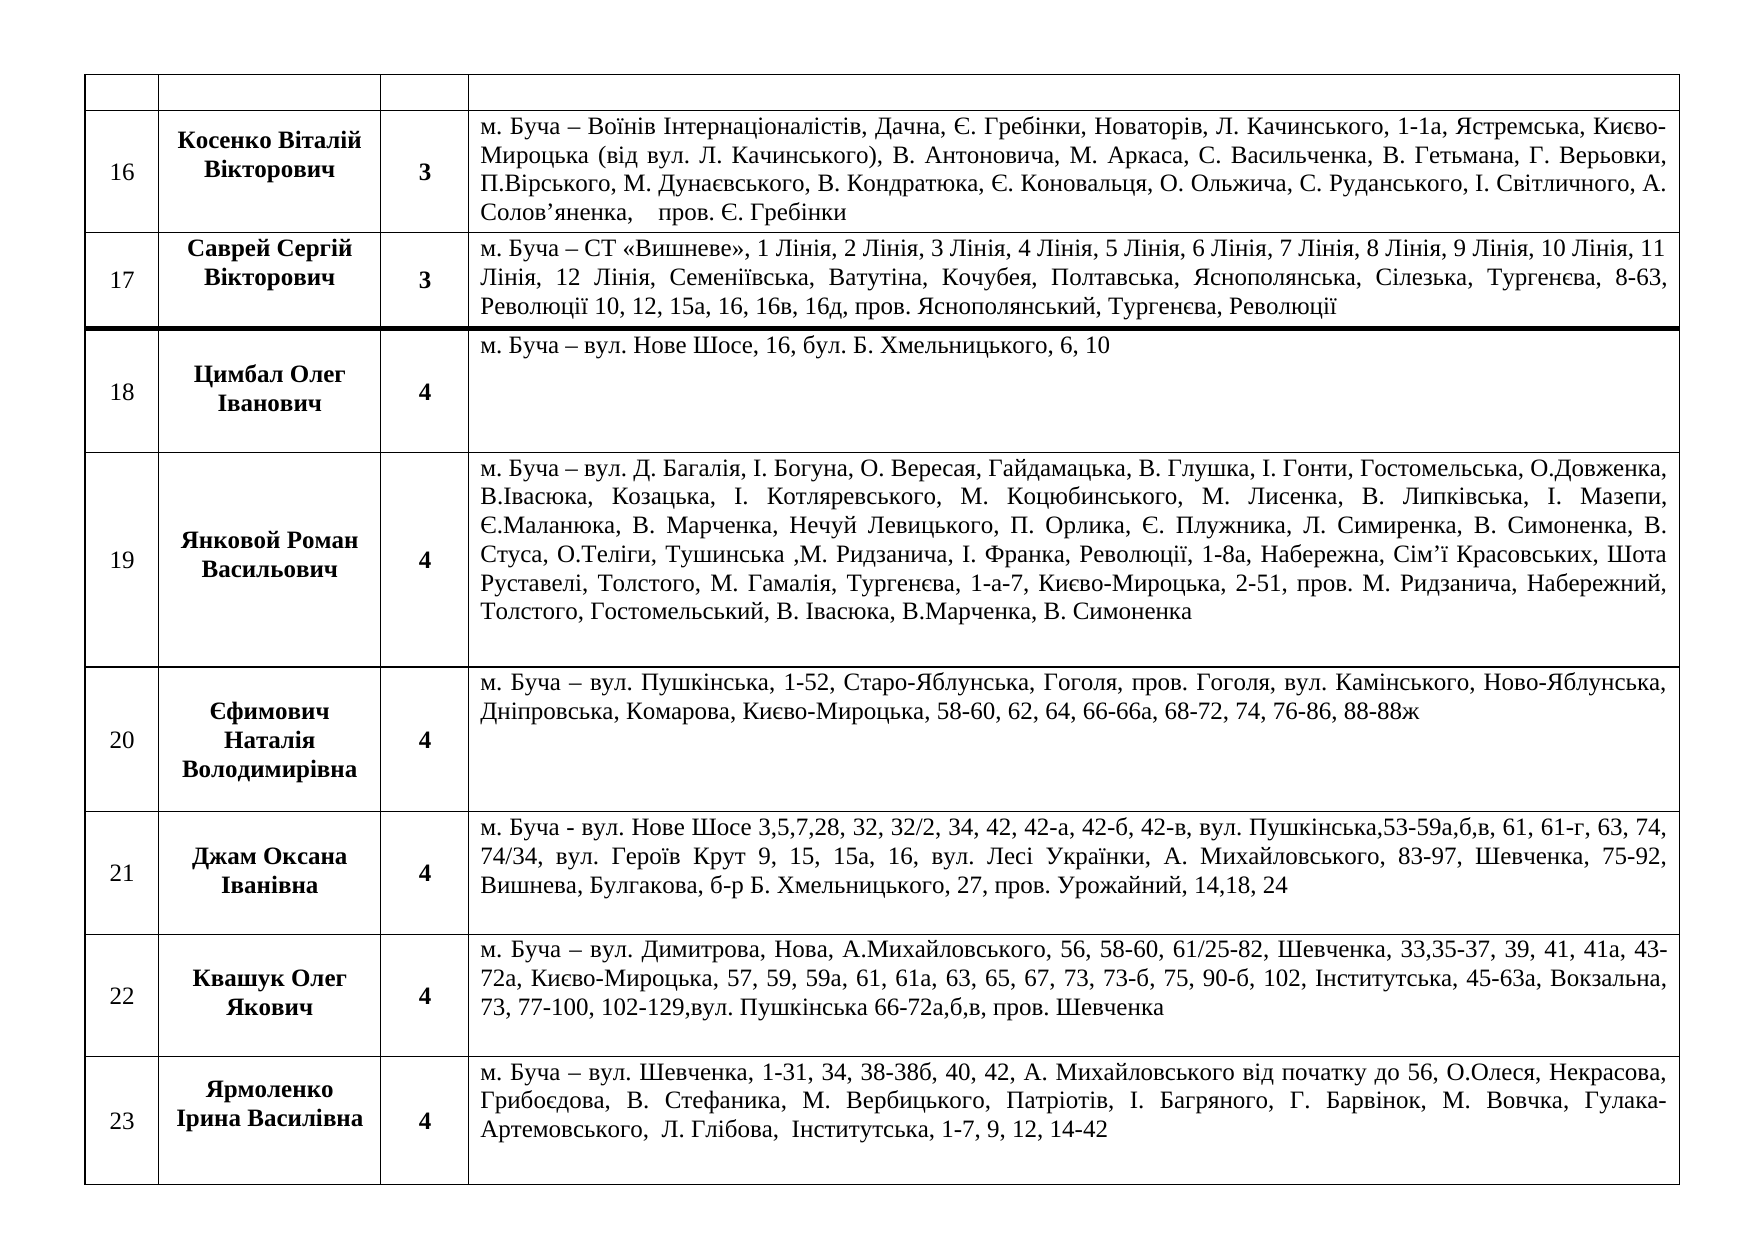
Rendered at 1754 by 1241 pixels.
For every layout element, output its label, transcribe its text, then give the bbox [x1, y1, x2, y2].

table_cell 4 [381, 812, 468, 933]
table_cell 4 [381, 453, 468, 666]
table_cell 16 [86, 111, 158, 232]
table_cell м. Буча – вул. Д. Багалія, І. Богуна, О. Вересая, Гайдамацька, В. Глушка, І. Гонти, Гостомельська, О.Довженка, В.Івасюка, Козацька, І. Котляревського, М. Коцюбинського, М. Лисенка, В. Липківська, І. Мазепи, Є.Маланюка, В. Марченка, Нечуй Левицького, П. Орлика, Є. Плужника, Л. Симиренка, В. Симоненка, В. Стуса, О.Теліги, Тушинська ,М. Ридзанича, І. Франка, Революції, 1-8а, Набережна, Сім’ї Красовських, Шота Руставелі, Толстого, М. Гамалія, Тургенєва, 1-а-7, Києво-Мироцька, 2-51, пров. М. Ридзанича, Набережний, Толстого, Гостомельський, В. Івасюка, В.Марченка, В. Симоненка [469, 453, 1679, 666]
table_cell 21 [86, 812, 158, 933]
table_cell Джам Оксана Іванівна [159, 812, 380, 933]
table_cell 18 [86, 331, 158, 452]
table_cell м. Буча – СТ «Вишневе», 1 Лінія, 2 Лінія, 3 Лінія, 4 Лінія, 5 Лінія, 6 Лінія, 7 Лінія, 8 Лінія, 9 Лінія, 10 Лінія, 11 Лінія, 12 Лінія, Семеніївська, Ватутіна, Кочубея, Полтавська, Яснополянська, Сілезька, Тургенєва, 8-63, Революції 10, 12, 15а, 16, 16в, 16д, пров. Яснополянський, Тургенєва, Революції [469, 233, 1679, 326]
table_cell 4 [381, 331, 468, 452]
table_cell м. Буча – вул. Шевченка, 1-31, 34, 38-38б, 40, 42, А. Михайловського від початку до 56, О.Олеся, Некрасова, Грибоєдова, В. Стефаника, М. Вербицького, Патріотів, І. Багряного, Г. Барвінок, М. Вовчка, Гулака-Артемовського, Л. Глібова, Інститутська, 1-7, 9, 12, 14-42 [469, 1057, 1679, 1184]
table_cell Цимбал Олег Іванович [159, 331, 380, 452]
table_cell м. Буча - вул. Нове Шосе 3,5,7,28, 32, 32/2, 34, 42, 42-а, 42-б, 42-в, вул. Пушкінська,53-59а,б,в, 61, 61-г, 63, 74, 74/34, вул. Героїв Крут 9, 15, 15а, 16, вул. Лесі Українки, А. Михайловського, 83-97, Шевченка, 75-92, Вишнева, Булгакова, б-р Б. Хмельницького, 27, пров. Урожайний, 14,18, 24 [469, 812, 1679, 933]
table_cell 22 [86, 935, 158, 1056]
table_cell Ярмоленко Ірина Василівна [159, 1057, 380, 1184]
table_cell 4 [381, 935, 468, 1056]
table_cell 3 [381, 233, 468, 326]
table_cell 17 [86, 233, 158, 326]
table_cell Саврей Сергій Вікторович [159, 233, 380, 326]
table_cell 3 [381, 111, 468, 232]
table_cell 15 [86, 75, 158, 110]
table_cell 3 [381, 75, 468, 110]
table_cell Косенко Віталій Вікторович [159, 111, 380, 232]
table_cell м. Буча – вул. Димитрова, Нова, А.Михайловського, 56, 58-60, 61/25-82, Шевченка, 33,35-37, 39, 41, 41а, 43-72а, Києво-Мироцька, 57, 59, 59а, 61, 61а, 63, 65, 67, 73, 73-б, 75, 90-б, 102, Інститутська, 45-63а, Вокзальна, 73, 77-100, 102-129,вул. Пушкінська 66-72а,б,в, пров. Шевченка [469, 935, 1679, 1056]
table_cell Квашук Олег Якович [159, 935, 380, 1056]
table_cell 4 [381, 668, 468, 811]
table_cell Єфимович Наталія Володимирівна [159, 668, 380, 811]
table_cell 19 [86, 453, 158, 666]
table_cell м. Буча – вул. Пушкінська, 1-52, Старо-Яблунська, Гоголя, пров. Гоголя, вул. Камінського, Ново-Яблунська, Дніпровська, Комарова, Києво-Мироцька, 58-60, 62, 64, 66-66а, 68-72, 74, 76-86, 88-88ж [469, 668, 1679, 811]
table_cell м. Буча – вул. Нове Шосе, 16, бул. Б. Хмельницького, 6, 10 [469, 331, 1679, 452]
table_cell Янковой Роман Васильович [159, 453, 380, 666]
table_cell 4 [381, 1057, 468, 1184]
table_cell 23 [86, 1057, 158, 1184]
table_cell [469, 75, 1679, 110]
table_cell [159, 75, 380, 110]
table_cell 20 [86, 668, 158, 811]
table_cell м. Буча – Воїнів Інтернаціоналістів, Дачна, Є. Гребінки, Новаторів, Л. Качинського, 1-1а, Ястремська, Києво-Мироцька (від вул. Л. Качинського), В. Антоновича, М. Аркаса, С. Васильченка, В. Гетьмана, Г. Верьовки, П.Вірського, М. Дунаєвського, В. Кондратюка, Є. Коновальця, О. Ольжича, С. Руданського, І. Світличного, А. Солов’яненка, пров. Є. Гребінки [469, 111, 1679, 232]
